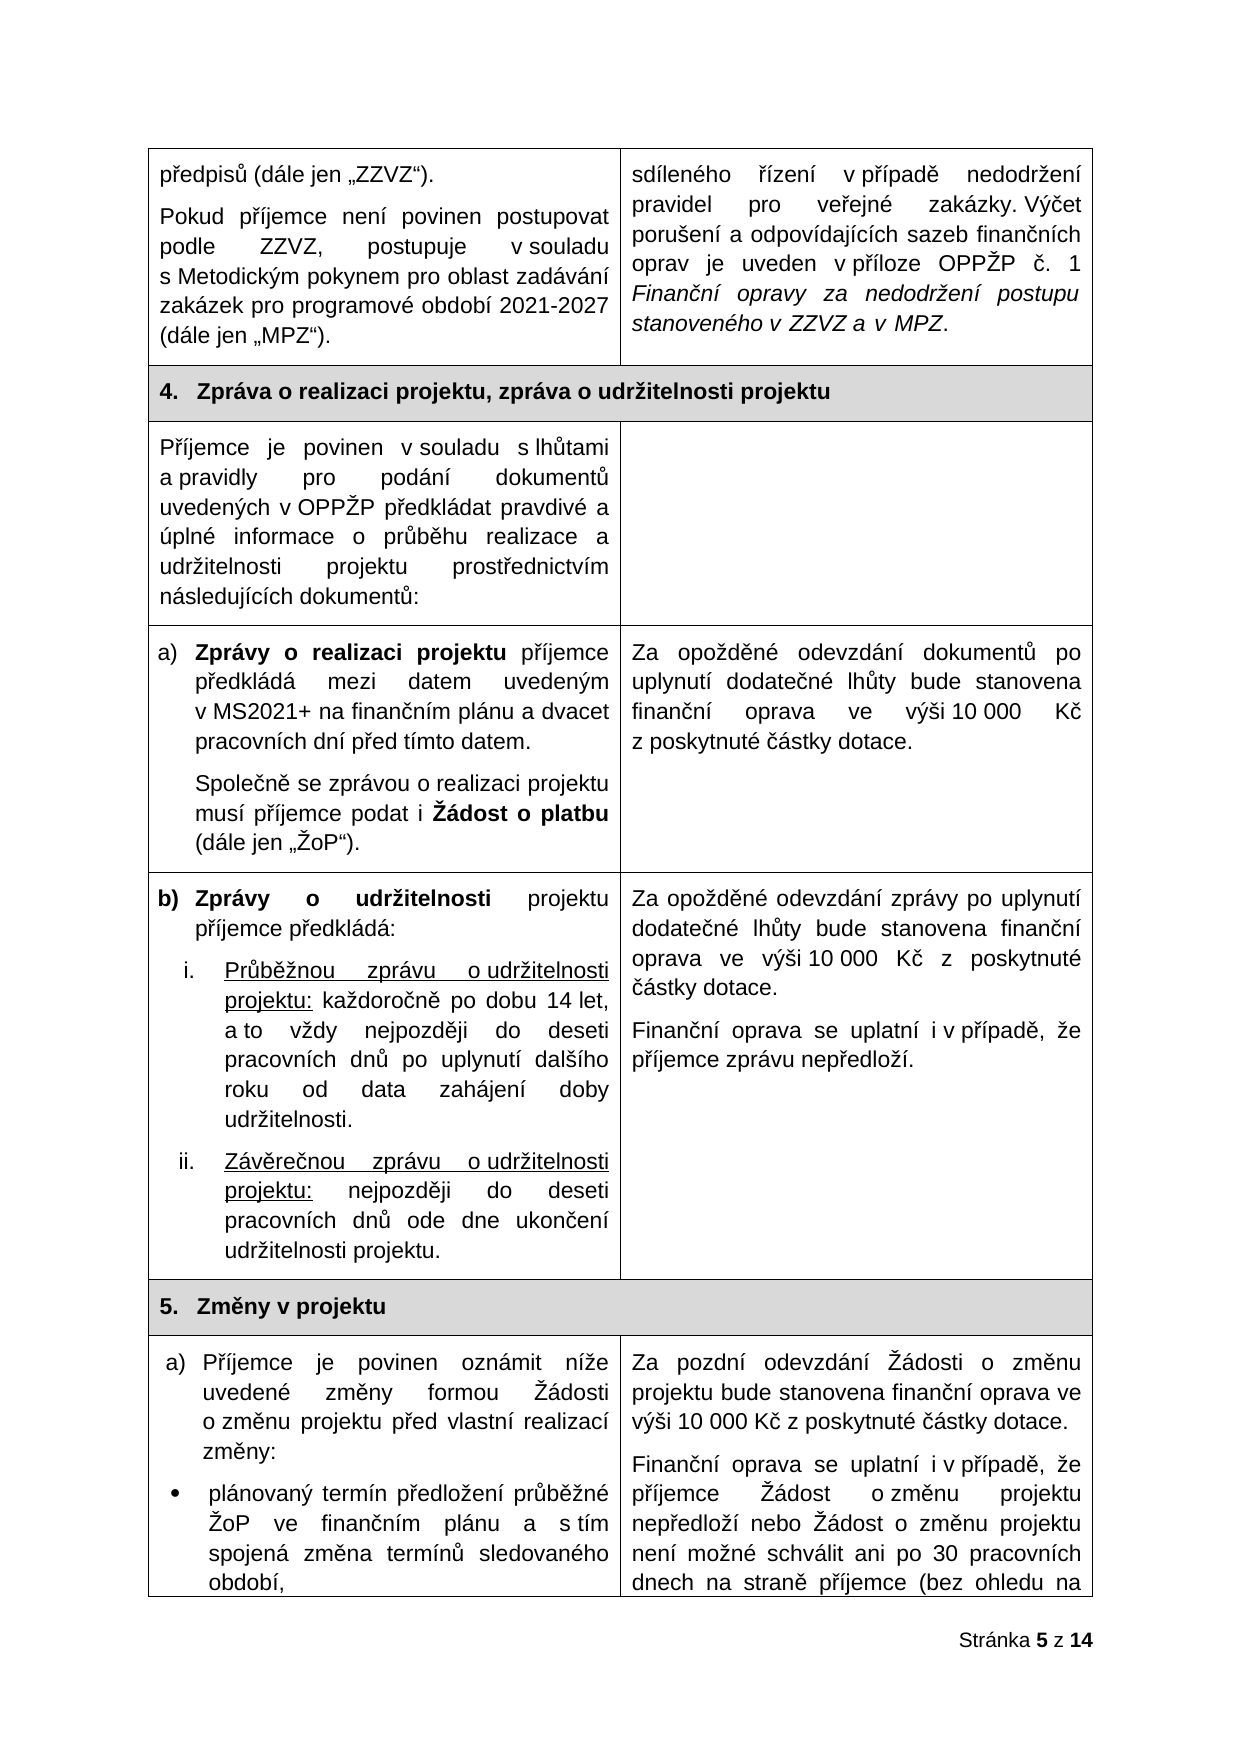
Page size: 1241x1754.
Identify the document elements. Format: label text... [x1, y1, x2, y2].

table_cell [621, 1336, 1092, 1596]
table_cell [149, 149, 620, 364]
table_cell Zprávy o udržitelnosti projektu příjemce předkládá: Průběžnou zprávu o udržitelnosti projektu: každoročně po dobu 14 let, a to vždy nejpozději do deseti pracovních dnů po uplynutí dalšího roku od data zahájení doby udržitelnosti. Závěrečnou zprávu o udržitelnosti projektu: nejpozději do deseti pracovních dnů ode dne ukončení udržitelnosti projektu. [149, 873, 620, 1279]
table_cell Zprávy o realizaci projektu příjemce předkládá mezi datem uvedeným v MS2021+ na finančním plánu a dvacet pracovních dní před tímto datem. Společně se zprávou o realizaci projektu musí příjemce podat i Žádost o platbu (dále jen „ŽoP“). [149, 626, 620, 872]
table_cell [149, 1336, 620, 1596]
table_cell Za opožděné odevzdání dokumentů po uplynutí dodatečné lhůty bude stanovena finanční oprava ve výši 10 000 Kč z poskytnuté částky dotace. [621, 626, 1092, 872]
table_cell Zpráva o realizaci projektu, zpráva o udržitelnosti projektu [149, 366, 1092, 421]
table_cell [621, 149, 1092, 364]
table_cell Za opožděné odevzdání zprávy po uplynutí dodatečné lhůty bude stanovena finanční oprava ve výši 10 000 Kč z poskytnuté částky dotace. Finanční oprava se uplatní i v případě, že příjemce zprávu nepředloží. [621, 873, 1092, 1279]
table_cell Příjemce je povinen v souladu s lhůtami a pravidly pro podání dokumentů uvedených v OPPŽP předkládat pravdivé a úplné informace o průběhu realizace a udržitelnosti projektu prostřednictvím následujících dokumentů: [149, 422, 620, 625]
table_cell [621, 422, 1092, 625]
table_cell Změny v projektu [149, 1280, 1092, 1335]
